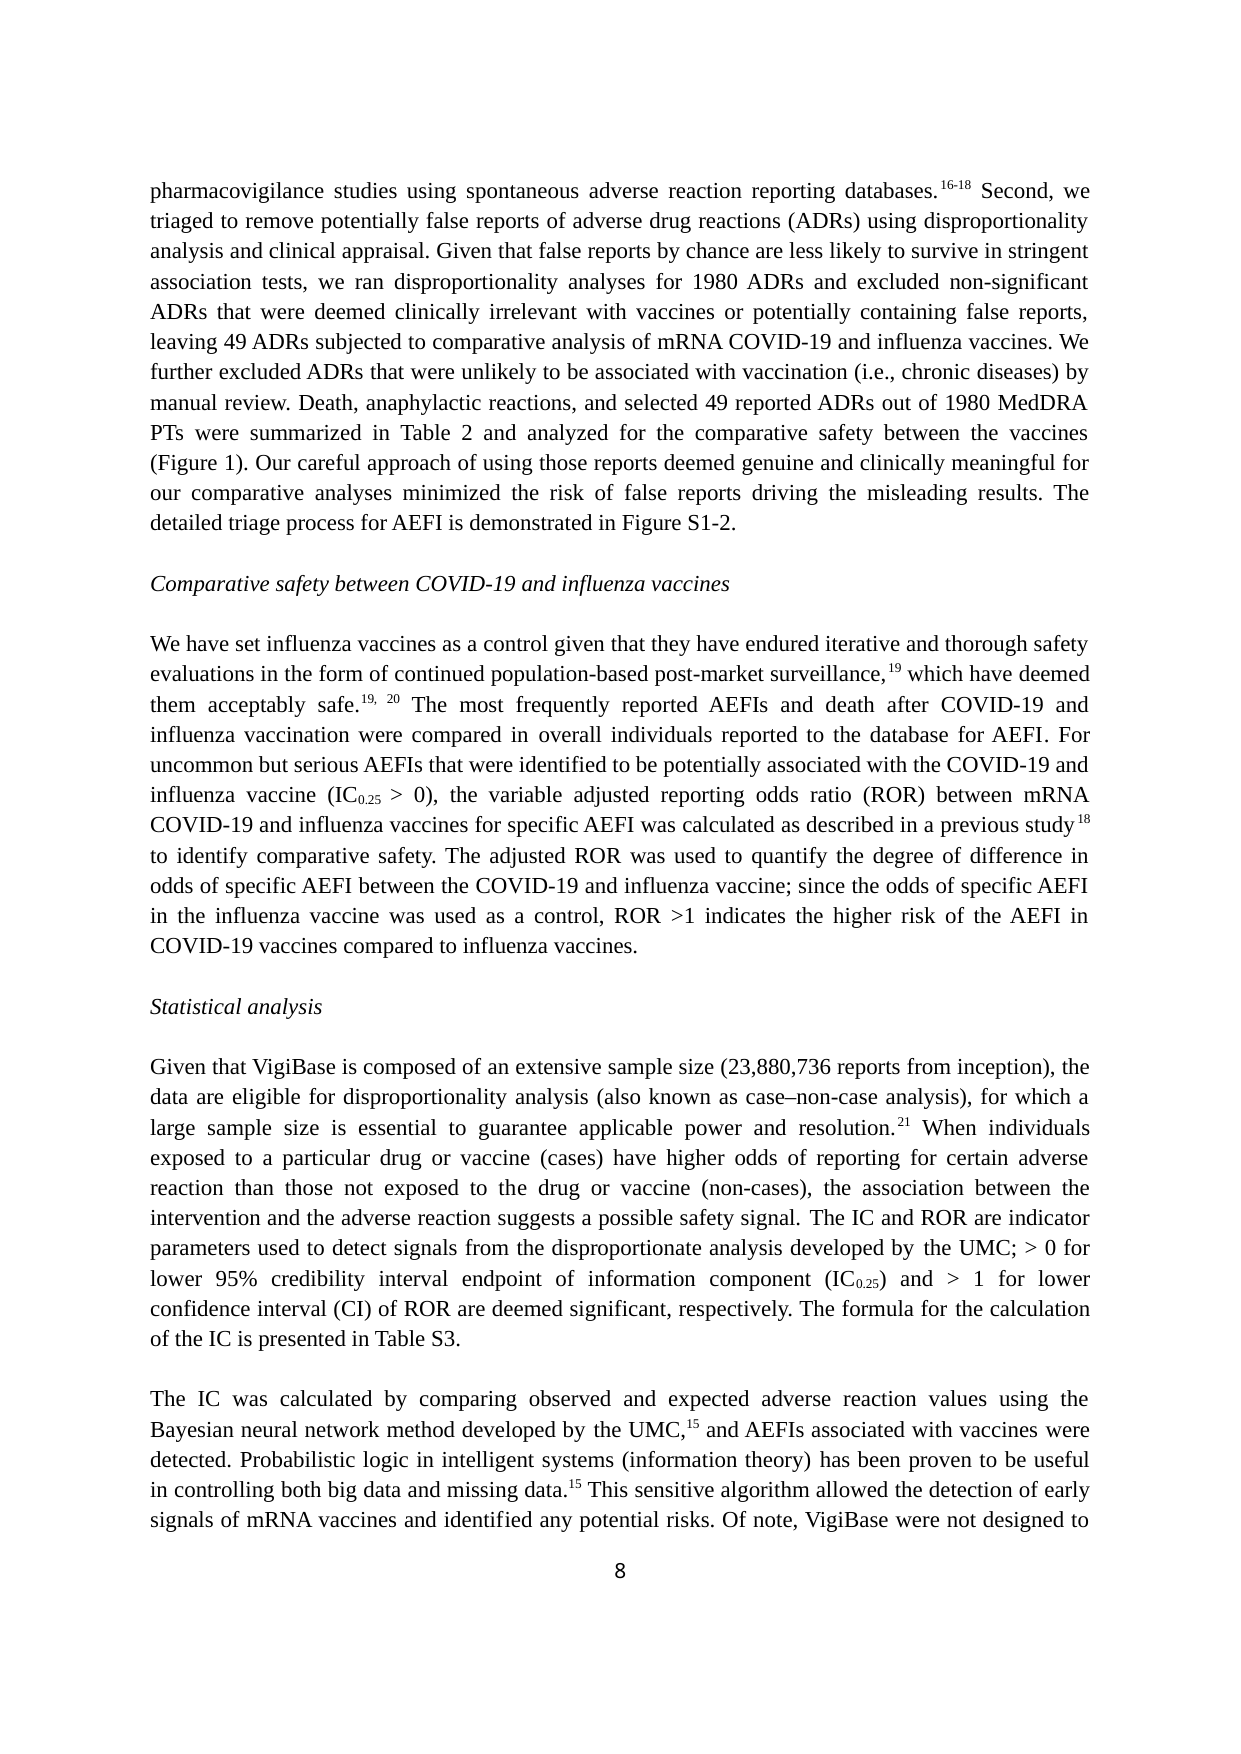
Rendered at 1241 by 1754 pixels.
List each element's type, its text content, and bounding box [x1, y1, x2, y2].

text We have set influenza vaccines as a control given that they have endured iterative and thorough safety evaluations in the form of continued population-based post-market surveillance,19 which have deemed them acceptably safe.19, 20 The most frequently reported AEFIs and death after COVID-19 and influenza vaccination were compared in overall individuals reported to the database for AEFI. For uncommon but serious AEFIs that were identified to be potentially associated with the COVID-19 and influenza vaccine (IC0.25 > 0), the variable adjusted reporting odds ratio (ROR) between mRNA COVID-19 and influenza vaccines for specific AEFI was calculated as described in a previous study18 to identify comparative safety. The adjusted ROR was used to quantify the degree of difference in odds of specific AEFI between the COVID-19 and influenza vaccine; since the odds of specific AEFI in the influenza vaccine was used as a control, ROR >1 indicates the higher risk of the AEFI in COVID-19 vaccines compared to influenza vaccines. [150, 630, 1090, 959]
text Given that VigiBase is composed of an extensive sample size (23,880,736 reports from inception), the data are eligible for disproportionality analysis (also known as case–non-case analysis), for which a large sample size is essential to guarantee applicable power and resolution.21 When individuals exposed to a particular drug or vaccine (cases) have higher odds of reporting for certain adverse reaction than those not exposed to the drug or vaccine (non-cases), the association between the intervention and the adverse reaction suggests a possible safety signal. The IC and ROR are indicator parameters used to detect signals from the disproportionate analysis developed by the UMC; > 0 for lower 95% credibility interval endpoint of information component (IC0.25) and > 1 for lower confidence interval (CI) of ROR are deemed significant, respectively. The formula for the calculation of the IC is presented in Table S3. [150, 1053, 1090, 1351]
subtitle Comparative safety between COVID-19 and influenza vaccines [150, 570, 1090, 596]
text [150, 1386, 1090, 1533]
subtitle Statistical analysis [150, 993, 1090, 1019]
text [150, 177, 1090, 536]
